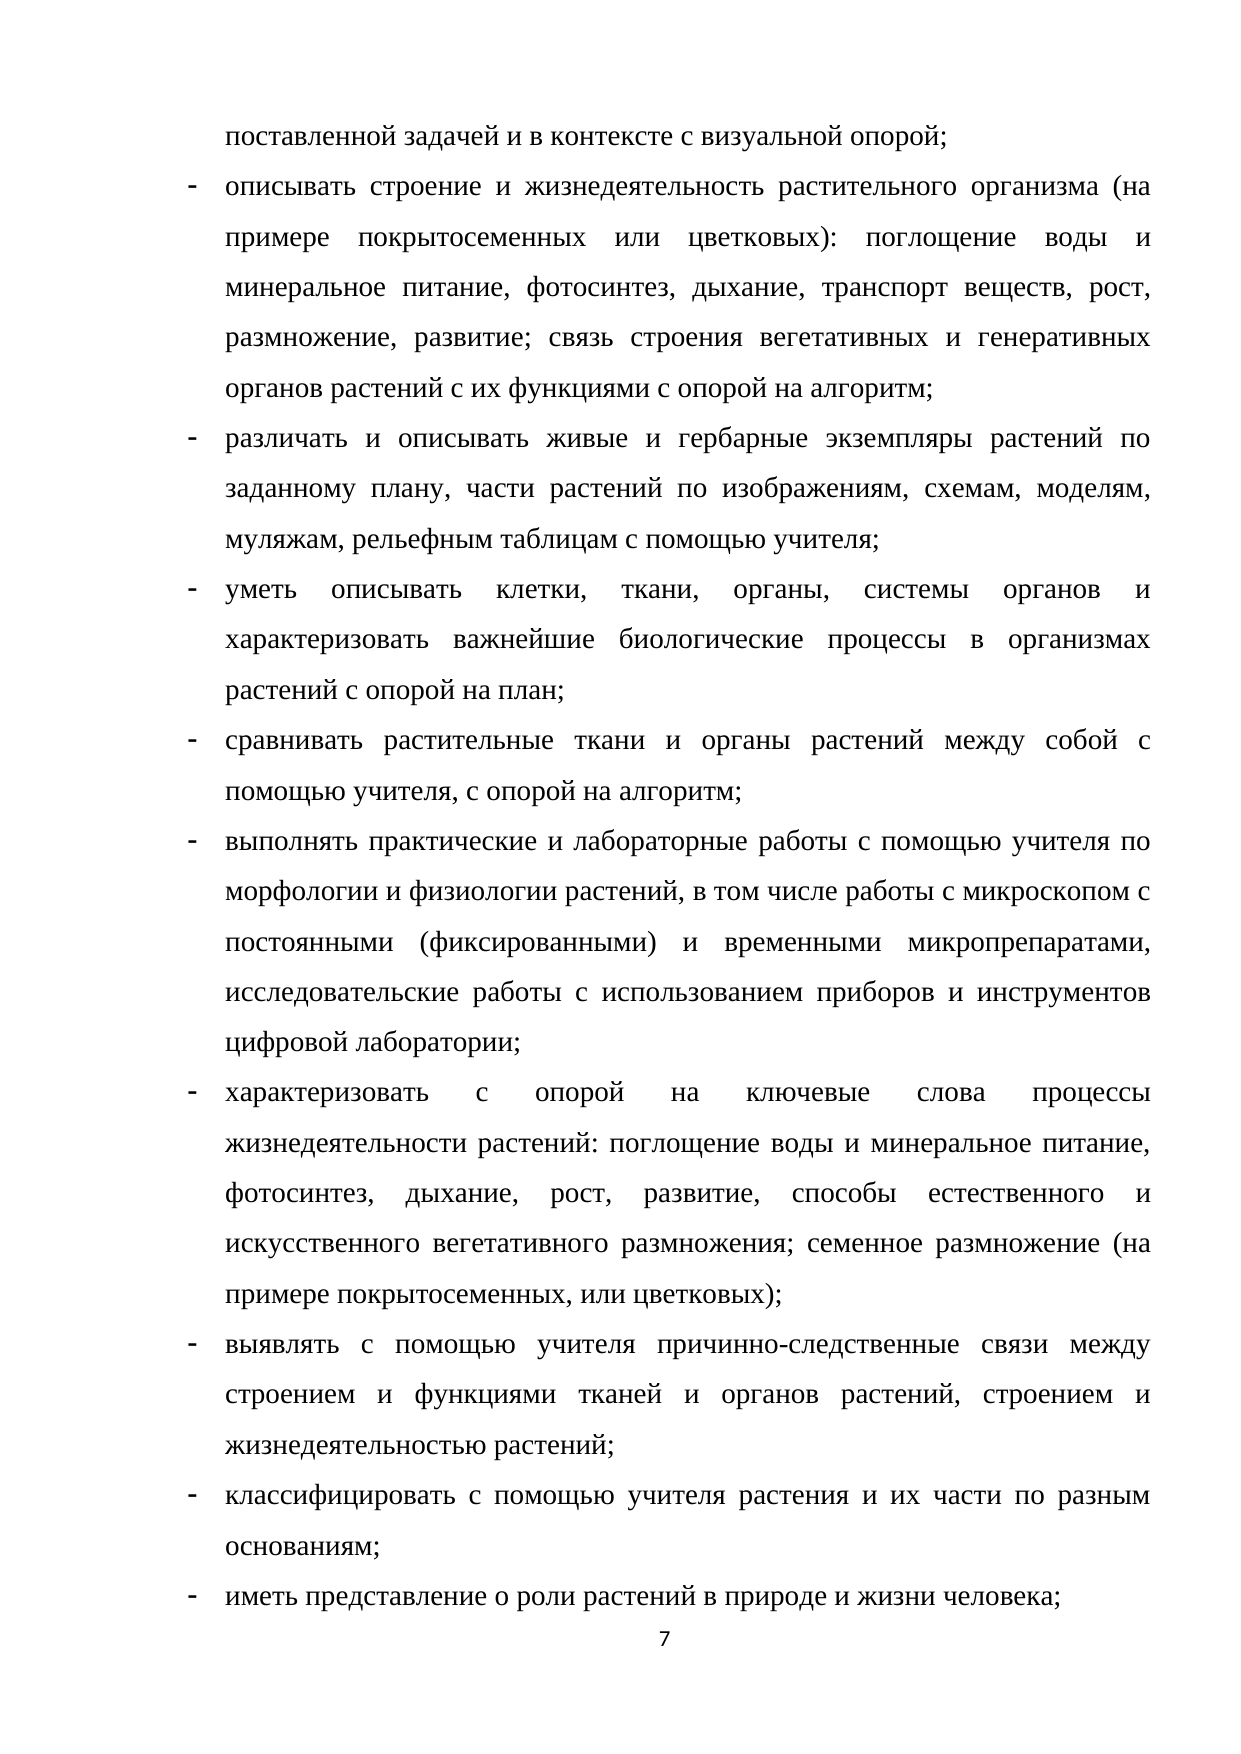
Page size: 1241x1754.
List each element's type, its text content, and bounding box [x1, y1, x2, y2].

list выполнять практические и лабораторные работы с помощью учителя по морфологии и физиологии растений, в том числе работы с микроскопом с постоянными (фиксированными) и временными микропрепаратами, исследовательские работы с использованием приборов и инструментов цифровой лаборатории; [187, 823, 1152, 1058]
list иметь представление о роли растений в природе и жизни человека; [187, 1578, 1152, 1612]
list выявлять с помощью учителя причинно-следственные связи между строением и функциями тканей и органов растений, строением и жизнедеятельностью растений; [187, 1326, 1152, 1461]
list описывать строение и жизнедеятельность растительного организма (на примере покрытосеменных или цветковых): поглощение воды и минеральное питание, фотосинтез, дыхание, транспорт веществ, рост, размножение, развитие; связь строения вегетативных и генеративных органов растений с их функциями с опорой на алгоритм; [187, 168, 1152, 403]
list характеризовать с опорой на ключевые слова процессы жизнедеятельности растений: поглощение воды и минеральное питание, фотосинтез, дыхание, рост, развитие, способы естественного и искусственного вегетативного размножения; семенное размножение (на примере покрытосеменных, или цветковых); [187, 1074, 1152, 1309]
list уметь описывать клетки, ткани, органы, системы органов и характеризовать важнейшие биологические процессы в организмах растений с опорой на план; [187, 571, 1152, 705]
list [187, 118, 1152, 152]
list сравнивать растительные ткани и органы растений между собой с помощью учителя, с опорой на алгоритм; [187, 722, 1152, 806]
list различать и описывать живые и гербарные экземпляры растений по заданному плану, части растений по изображениям, схемам, моделям, муляжам, рельефным таблицам с помощью учителя; [187, 420, 1152, 554]
list классифицировать с помощью учителя растения и их части по разным основаниям; [187, 1477, 1152, 1561]
